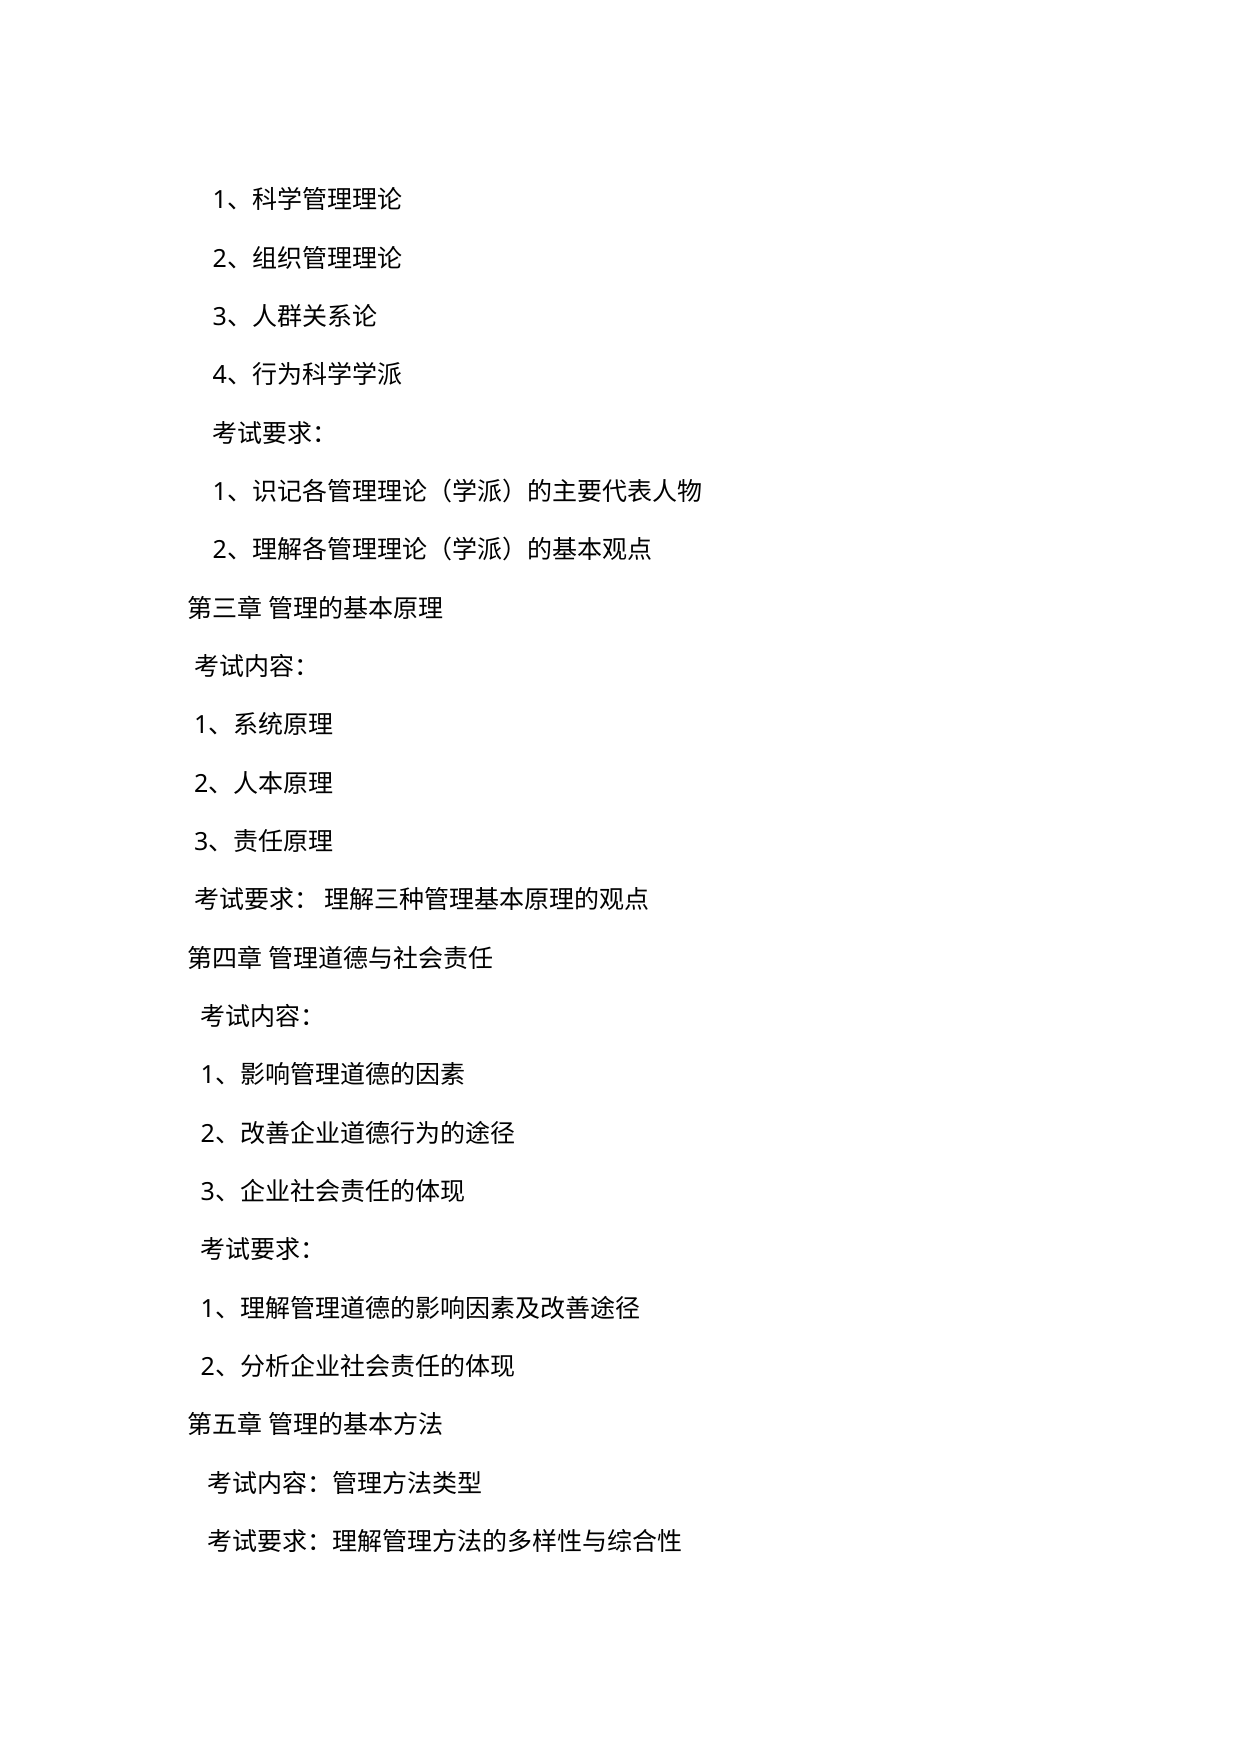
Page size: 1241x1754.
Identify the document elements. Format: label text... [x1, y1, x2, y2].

text 考试要求： 理解三种管理基本原理的观点 [187, 862, 1053, 920]
text 2、组织管理理论 [187, 220, 1053, 279]
text 考试内容： [187, 629, 1053, 687]
text 1、影响管理道德的因素 [187, 1037, 1053, 1095]
text 考试要求： [187, 395, 1053, 454]
text 1、科学管理理论 [187, 162, 1053, 220]
text 3、企业社会责任的体现 [187, 1154, 1053, 1212]
text 第四章 管理道德与社会责任 [187, 920, 1053, 979]
text 考试要求：理解管理方法的多样性与综合性 [187, 1504, 1053, 1562]
text 第三章 管理的基本原理 [187, 570, 1053, 629]
text 1、理解管理道德的影响因素及改善途径 [187, 1270, 1053, 1329]
text 4、行为科学学派 [187, 337, 1053, 395]
text 考试要求： [187, 1212, 1053, 1270]
text 3、人群关系论 [187, 279, 1053, 337]
text 2、改善企业道德行为的途径 [187, 1095, 1053, 1154]
text 2、人本原理 [187, 745, 1053, 804]
text 考试内容： [187, 979, 1053, 1037]
text 考试内容：管理方法类型 [187, 1445, 1053, 1504]
text 2、理解各管理理论（学派）的基本观点 [187, 512, 1053, 570]
text 2、分析企业社会责任的体现 [187, 1329, 1053, 1387]
text 1、系统原理 [187, 687, 1053, 745]
text 1、识记各管理理论（学派）的主要代表人物 [187, 454, 1053, 512]
text 3、责任原理 [187, 804, 1053, 862]
text 第五章 管理的基本方法 [187, 1387, 1053, 1445]
